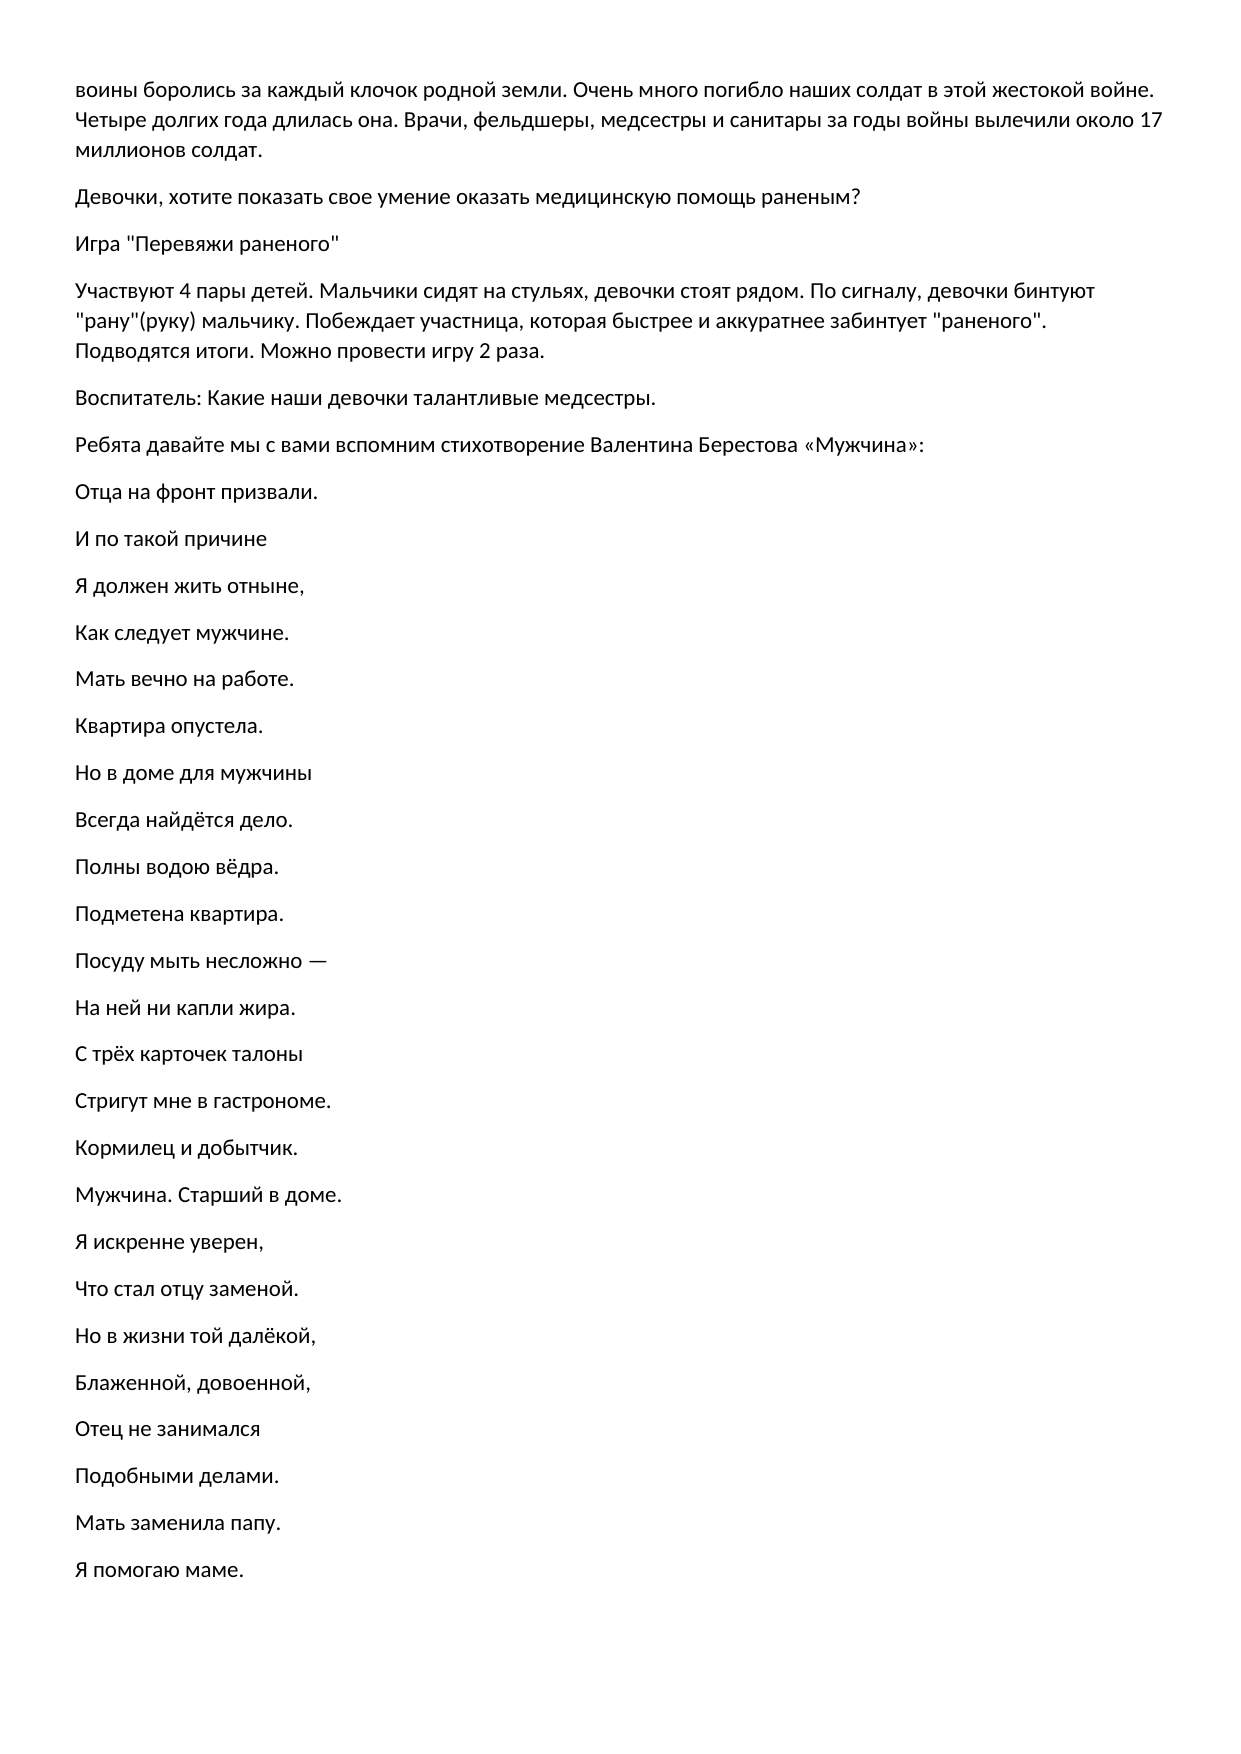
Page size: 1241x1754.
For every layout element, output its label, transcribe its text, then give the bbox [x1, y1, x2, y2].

text Подметена квартира. [75, 899, 1165, 927]
text Я помогаю маме. [75, 1555, 1165, 1583]
text На ней ни капли жира. [75, 993, 1165, 1021]
text Кормилец и добытчик. [75, 1133, 1165, 1161]
text И по такой причине [75, 524, 1165, 552]
text Я должен жить отныне, [75, 571, 1165, 599]
text Мать вечно на работе. [75, 664, 1165, 693]
text Всегда найдётся дело. [75, 805, 1165, 833]
text Как следует мужчине. [75, 618, 1165, 646]
text Участвуют 4 пары детей. Мальчики сидят на стульях, девочки стоят рядом. По сигналу, девочки бинтуют "рану"(руку) мальчику. Побеждает участница, которая быстрее и аккуратнее забинтует "раненого". Подводятся итоги. Можно провести игру 2 раза. [75, 276, 1165, 364]
text Блаженной, довоенной, [75, 1368, 1165, 1396]
text Ребята давайте мы с вами вспомним стихотворение Валентина Берестова «Мужчина»: [75, 430, 1165, 458]
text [75, 75, 1165, 163]
text Посуду мыть несложно — [75, 946, 1165, 974]
text Стригут мне в гастрономе. [75, 1086, 1165, 1114]
text Но в жизни той далёкой, [75, 1321, 1165, 1349]
text Отца на фронт призвали. [75, 477, 1165, 505]
text Мужчина. Старший в доме. [75, 1180, 1165, 1208]
text Мать заменила папу. [75, 1508, 1165, 1536]
text Полны водою вёдра. [75, 852, 1165, 880]
text Но в доме для мужчины [75, 758, 1165, 786]
text Отец не занимался [75, 1414, 1165, 1443]
text Воспитатель: Какие наши девочки талантливые медсестры. [75, 383, 1165, 411]
text Игра "Перевяжи раненого" [75, 229, 1165, 257]
text С трёх карточек талоны [75, 1039, 1165, 1068]
text Что стал отцу заменой. [75, 1274, 1165, 1302]
text Девочки, хотите показать свое умение оказать медицинскую помощь раненым? [75, 182, 1165, 210]
text Квартира опустела. [75, 711, 1165, 739]
text Я искренне уверен, [75, 1227, 1165, 1255]
text Подобными делами. [75, 1461, 1165, 1489]
